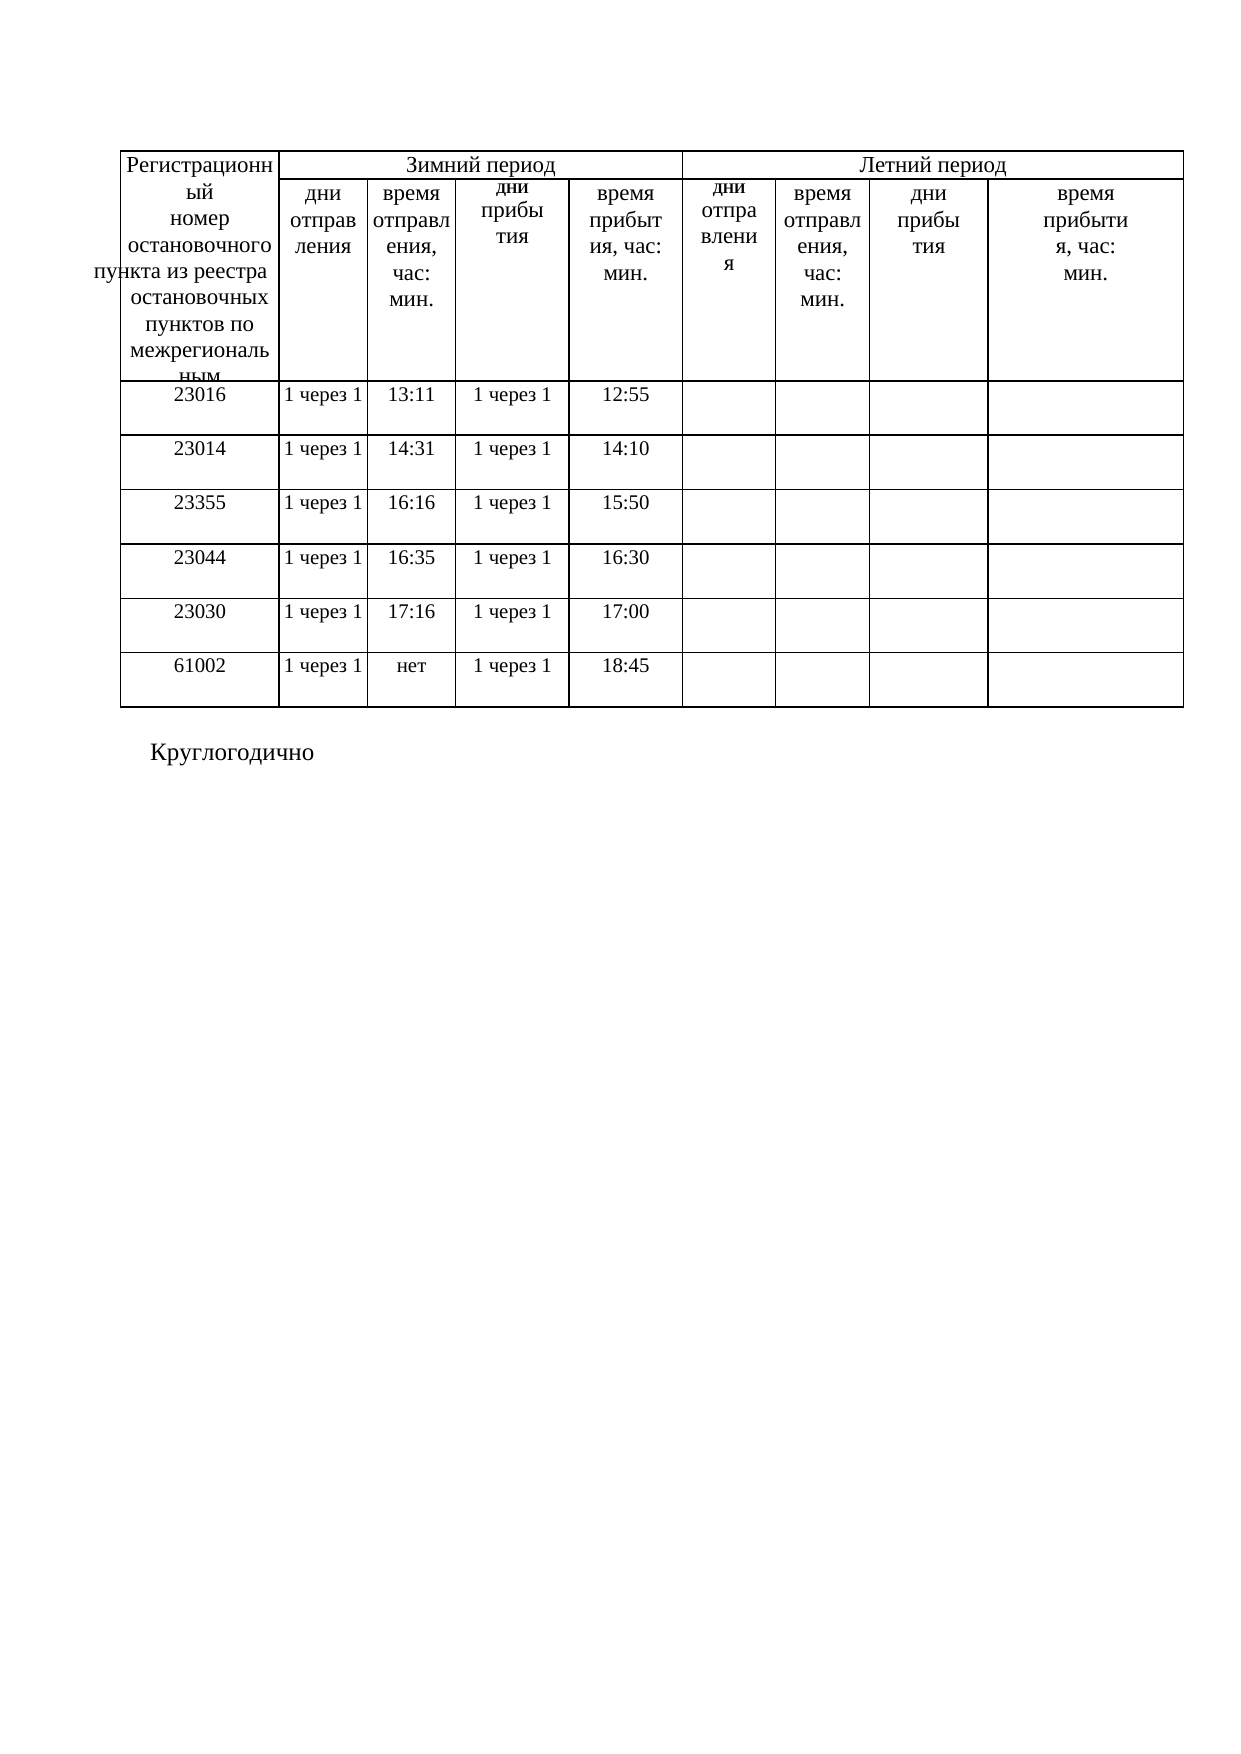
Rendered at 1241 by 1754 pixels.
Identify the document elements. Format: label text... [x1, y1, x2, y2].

table_cell [989, 490, 1183, 543]
table_cell ДНИ отпра влени я [683, 180, 775, 380]
table_cell 12:55 [570, 382, 682, 434]
table_cell 23030 [121, 599, 278, 652]
table_cell 1 через 1 [280, 490, 367, 543]
table_cell время прибыт ия, час: мин. [570, 180, 682, 380]
table_cell 13:11 [368, 382, 455, 434]
table_cell 1 через 1 [456, 653, 568, 706]
table_cell 14:31 [368, 436, 455, 489]
table_cell [989, 653, 1183, 706]
table_cell [776, 436, 869, 489]
table_cell [870, 653, 987, 706]
table_cell [870, 545, 987, 597]
table_cell время прибыти я, час: мин. [989, 180, 1183, 380]
table_cell 1 через 1 [456, 382, 568, 434]
table_cell 16:16 [368, 490, 455, 543]
table_cell 1 через 1 [456, 599, 568, 652]
table_header Зимний период [280, 152, 682, 178]
table_cell 16:35 [368, 545, 455, 597]
table_cell [870, 436, 987, 489]
table_cell 17:16 [368, 599, 455, 652]
table_cell [683, 436, 775, 489]
table_cell [776, 545, 869, 597]
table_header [121, 152, 278, 380]
table_cell 15:50 [570, 490, 682, 543]
table_cell 1 через 1 [280, 599, 367, 652]
table_cell 23016 [121, 382, 278, 434]
table_cell время отправл ения, час: мин. [368, 180, 455, 380]
table_cell [683, 653, 775, 706]
table_cell дни отправ ления [280, 180, 367, 380]
table_cell [776, 599, 869, 652]
table_cell [989, 382, 1183, 434]
table_cell 16:30 [570, 545, 682, 597]
table_cell [989, 599, 1183, 652]
table_cell [776, 382, 869, 434]
table_cell [776, 653, 869, 706]
table_cell [683, 490, 775, 543]
table_cell дни прибы тия [870, 180, 987, 380]
table_cell 1 через 1 [456, 545, 568, 597]
table_cell 1 через 1 [280, 382, 367, 434]
table_cell [989, 436, 1183, 489]
table_cell 18:45 [570, 653, 682, 706]
table_cell 1 через 1 [456, 490, 568, 543]
table_cell 1 через 1 [280, 436, 367, 489]
table_cell [683, 545, 775, 597]
table_header Летний период [683, 152, 1183, 178]
table_cell 23014 [121, 436, 278, 489]
table_cell [870, 382, 987, 434]
table_cell 1 через 1 [456, 436, 568, 489]
table_cell 61002 [121, 653, 278, 706]
table_cell [683, 382, 775, 434]
table_cell [870, 490, 987, 543]
table_cell ДНИ прибы тия [456, 180, 568, 380]
table_cell 23044 [121, 545, 278, 597]
table_cell нет [368, 653, 455, 706]
table_cell 17:00 [570, 599, 682, 652]
table_cell [989, 545, 1183, 597]
table_cell 14:10 [570, 436, 682, 489]
table_cell [683, 599, 775, 652]
table_cell время отправл ения, час: мин. [776, 180, 869, 380]
table_cell 1 через 1 [280, 653, 367, 706]
table_cell [776, 490, 869, 543]
table_cell 1 через 1 [280, 545, 367, 597]
table_cell 23355 [121, 490, 278, 543]
table_cell [870, 599, 987, 652]
text Круглогодично [150, 737, 1090, 765]
